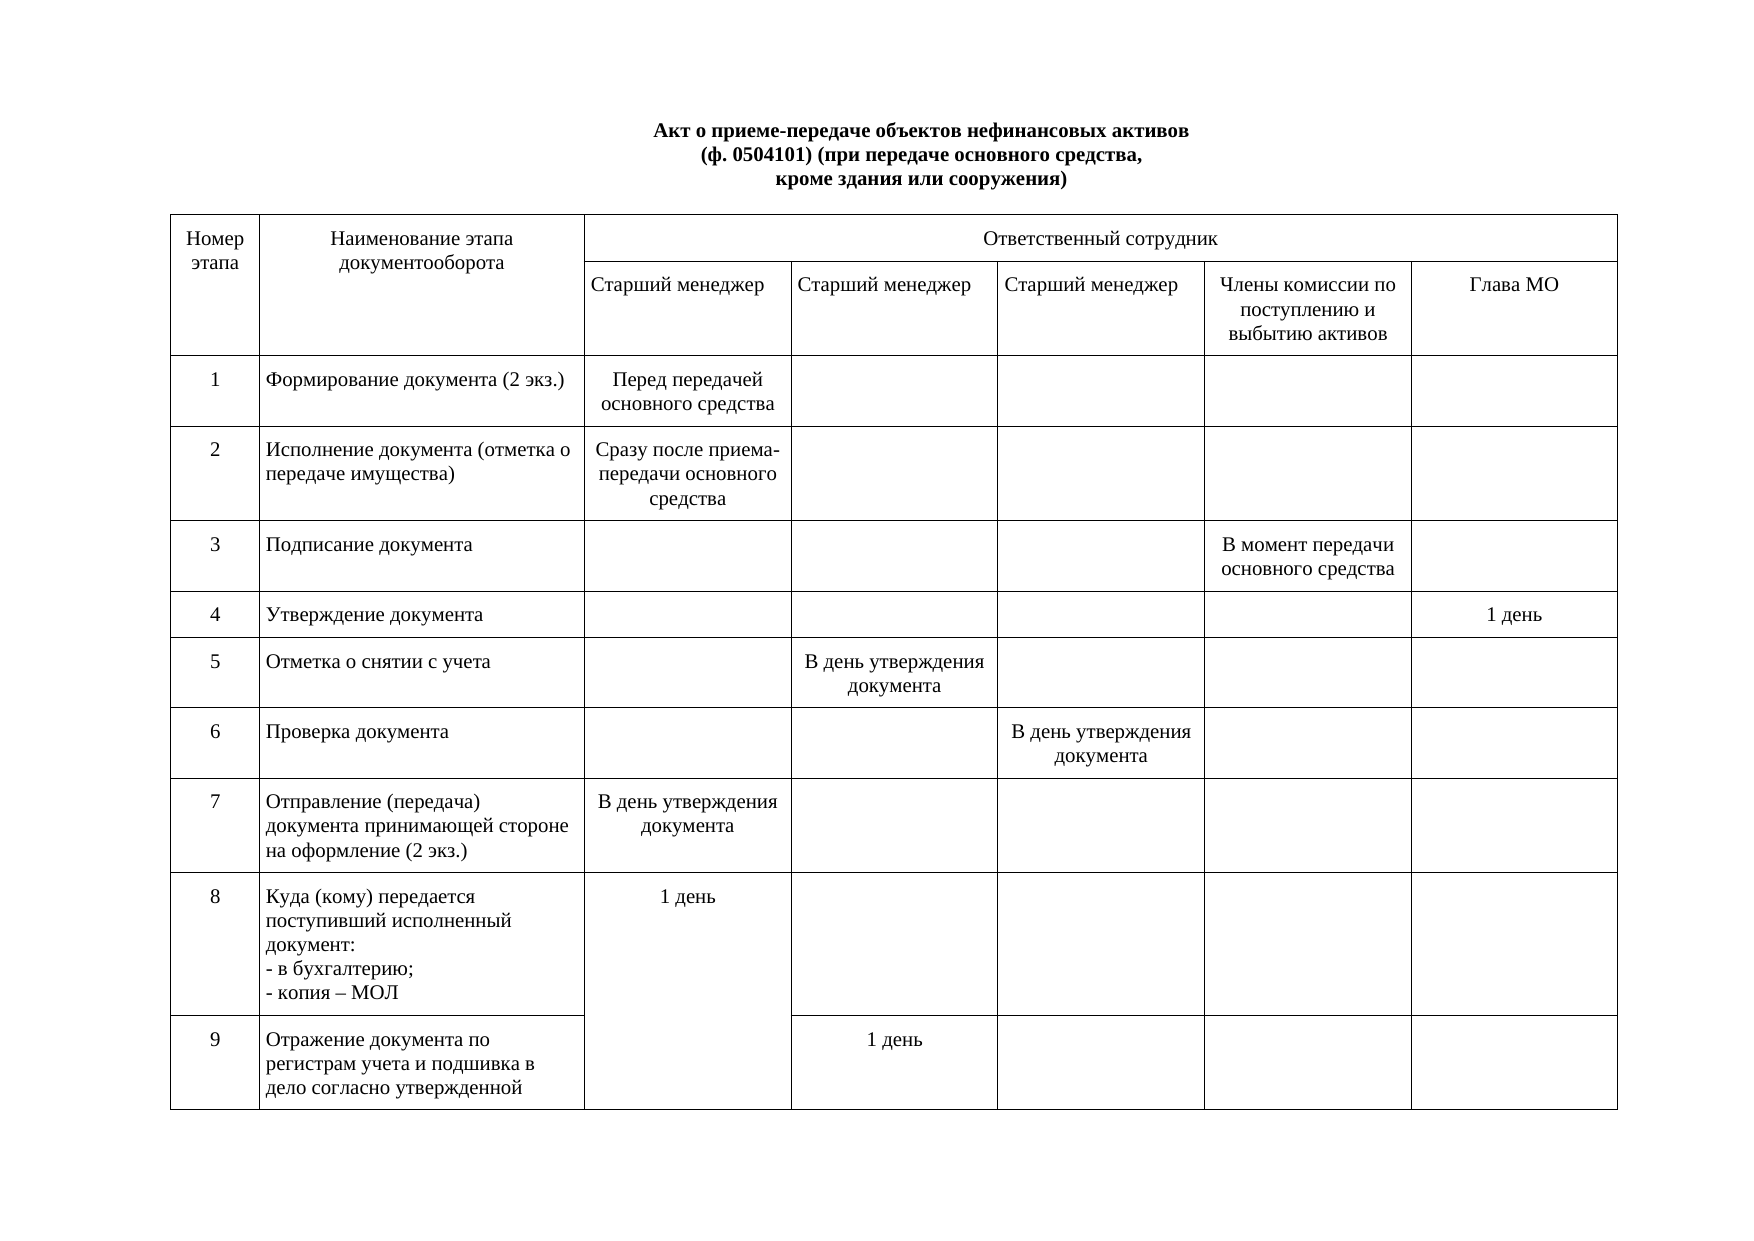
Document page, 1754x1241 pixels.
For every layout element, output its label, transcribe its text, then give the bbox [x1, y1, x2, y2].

table_cell 4 [171, 592, 259, 637]
table_cell Подписание документа [260, 521, 584, 591]
table_cell Куда (кому) передается поступивший исполненный документ: - в бухгалтерию; - копия – МОЛ [260, 873, 584, 1015]
table_cell [1205, 638, 1411, 707]
text кроме здания или сооружения) [177, 166, 1665, 190]
table_cell [792, 427, 997, 520]
table_cell [1412, 1016, 1617, 1109]
table_cell Перед передачей основного средства [585, 356, 791, 426]
table_cell [998, 521, 1204, 591]
table_cell [1412, 427, 1617, 520]
table_cell [1412, 356, 1617, 426]
table_cell Отметка о снятии с учета [260, 638, 584, 707]
table_cell [1412, 521, 1617, 591]
table_cell Глава МО [1412, 262, 1617, 355]
table_cell Формирование документа (2 экз.) [260, 356, 584, 426]
table_cell В день утверждения документа [998, 708, 1204, 778]
table_cell 1 день [1412, 592, 1617, 637]
table_cell [998, 779, 1204, 872]
table_cell Старший менеджер [585, 262, 791, 355]
table_cell 7 [171, 779, 259, 872]
table_cell 1 [171, 356, 259, 426]
table_header Номер этапа [171, 215, 259, 355]
table_cell 1 день [792, 1016, 997, 1109]
table_cell [1205, 873, 1411, 1015]
table_cell 9 [171, 1016, 259, 1109]
table_cell [585, 638, 791, 707]
table_cell В момент передачи основного средства [1205, 521, 1411, 591]
table_cell [792, 592, 997, 637]
table_cell [1412, 708, 1617, 778]
table_cell [792, 708, 997, 778]
table_cell Отправление (передача) документа принимающей стороне на оформление (2 экз.) [260, 779, 584, 872]
table_cell [998, 638, 1204, 707]
table_cell Старший менеджер [792, 262, 997, 355]
table_cell [792, 779, 997, 872]
table_cell Исполнение документа (отметка о передаче имущества) [260, 427, 584, 520]
table_cell [998, 873, 1204, 1015]
table_cell [1205, 779, 1411, 872]
text Акт о приеме-передаче объектов нефинансовых активов [177, 118, 1665, 142]
table_cell [998, 1016, 1204, 1109]
table_cell [998, 592, 1204, 637]
text (ф. 0504101) (при передаче основного средства, [177, 142, 1665, 166]
table_cell Утверждение документа [260, 592, 584, 637]
table_cell [1205, 356, 1411, 426]
table_cell [1412, 779, 1617, 872]
table_cell [1205, 708, 1411, 778]
table_cell [1205, 427, 1411, 520]
table_header Наименование этапа документооборота [260, 215, 584, 355]
table_cell [1205, 592, 1411, 637]
table_cell В день утверждения документа [585, 779, 791, 872]
table_cell [792, 873, 997, 1015]
table_cell 2 [171, 427, 259, 520]
table_cell Старший менеджер [998, 262, 1204, 355]
table_cell 8 [171, 873, 259, 1015]
table_cell [792, 521, 997, 591]
table_cell 6 [171, 708, 259, 778]
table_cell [260, 1016, 584, 1109]
table_cell В день утверждения документа [792, 638, 997, 707]
table_cell [1205, 1016, 1411, 1109]
table_cell 3 [171, 521, 259, 591]
table_cell [585, 521, 791, 591]
table_cell 5 [171, 638, 259, 707]
table_cell Проверка документа [260, 708, 584, 778]
table_cell [998, 356, 1204, 426]
table_cell Сразу после приема-передачи основного средства [585, 427, 791, 520]
table_cell Члены комиссии по поступлению и выбытию активов [1205, 262, 1411, 355]
table_cell 1 день [585, 873, 791, 1109]
table_header Ответственный сотрудник [585, 215, 1617, 261]
table_cell [585, 592, 791, 637]
table_cell [1412, 873, 1617, 1015]
table_cell [998, 427, 1204, 520]
table_cell [1412, 638, 1617, 707]
table_cell [792, 356, 997, 426]
table_cell [585, 708, 791, 778]
